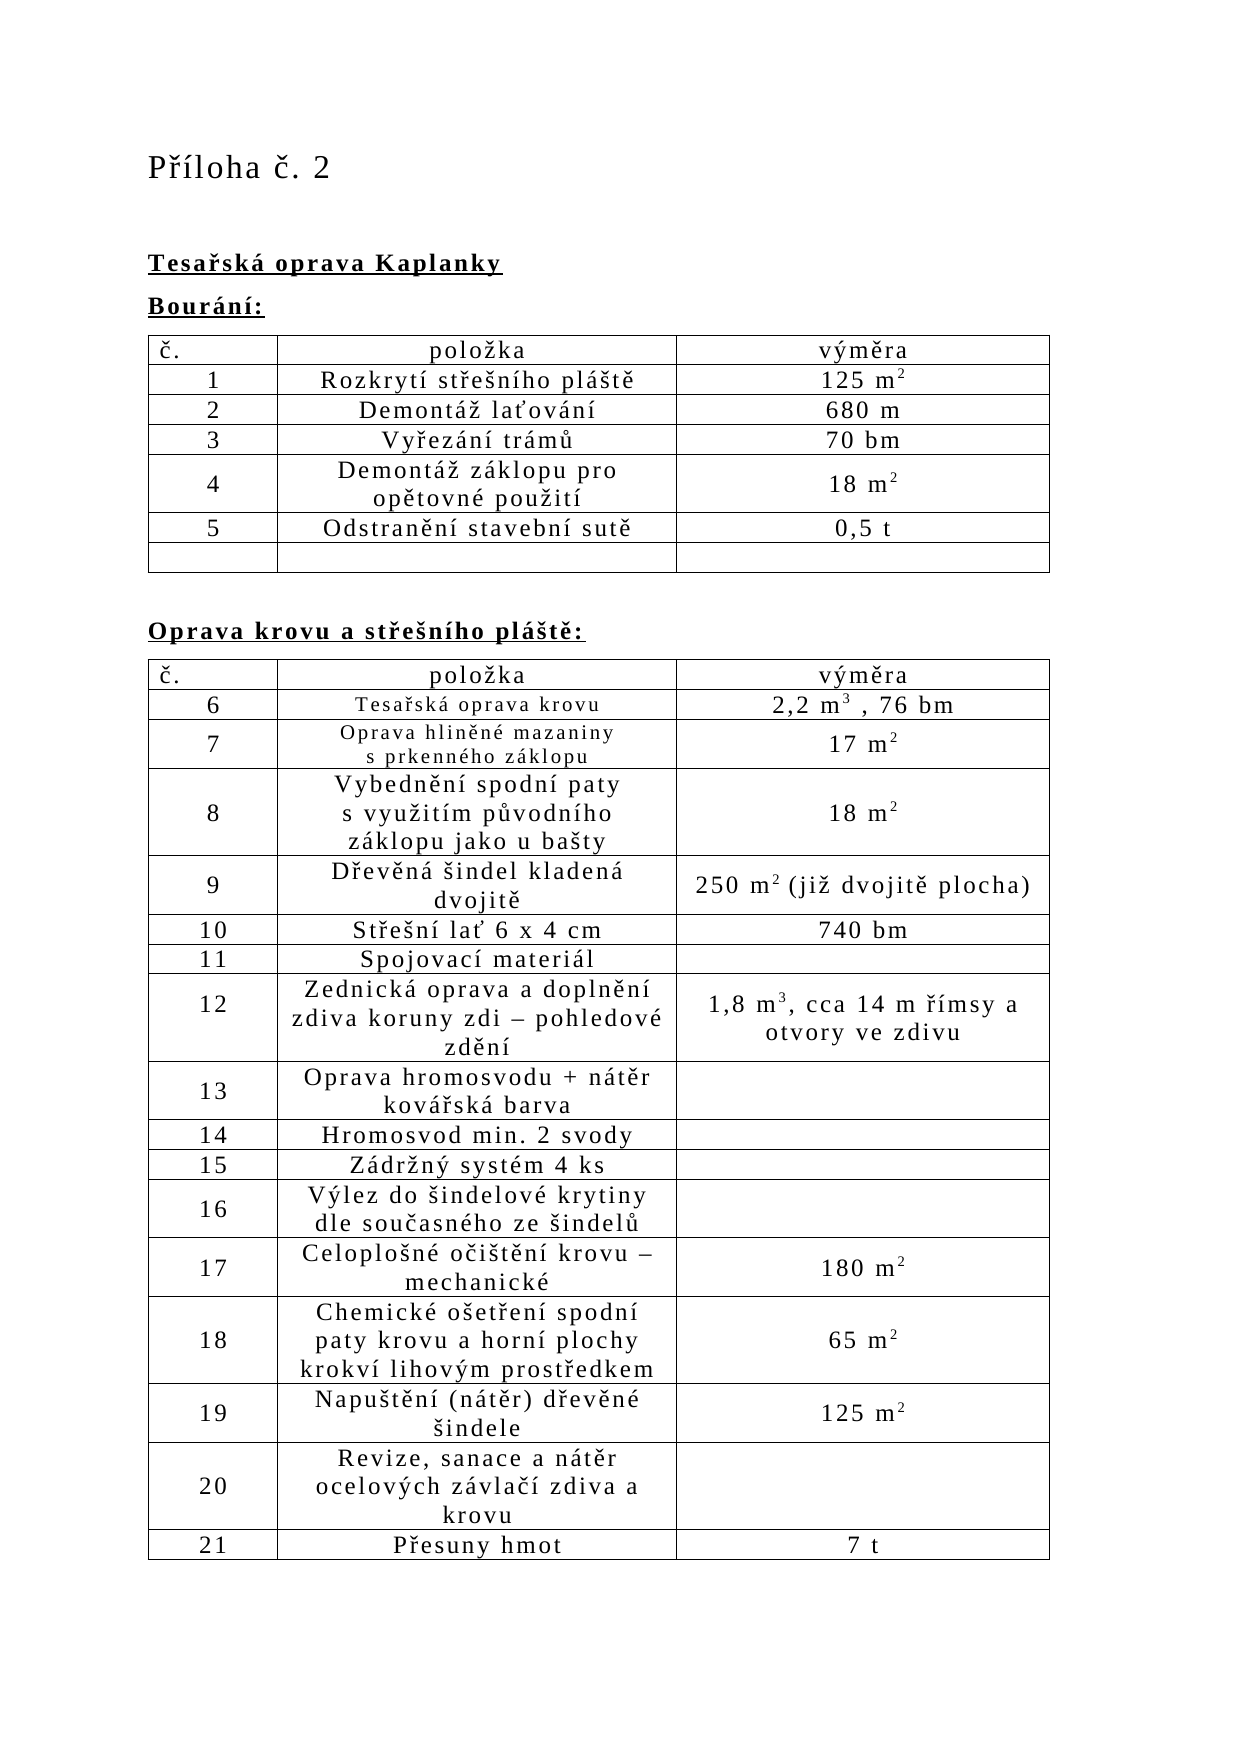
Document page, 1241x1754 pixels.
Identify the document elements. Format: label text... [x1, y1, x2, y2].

table_cell 19 [149, 1384, 277, 1442]
table_cell 2,2 m3 , 76 bm [677, 690, 1049, 719]
table_cell Dřevěná šindel kladená dvojitě [278, 856, 676, 914]
table_cell 8 [149, 769, 277, 855]
table_header výměra [677, 336, 1049, 364]
table_header výměra [677, 660, 1049, 689]
table_cell Chemické ošetření spodní paty krovu a horní plochy krokví lihovým prostředkem [278, 1297, 676, 1383]
table_cell Střešní lať 6 x 4 cm [278, 915, 676, 943]
text Příloha č. 2 [148, 148, 1093, 186]
table_cell 2 [149, 395, 277, 424]
table_cell 6 [149, 690, 277, 719]
text Tesařská oprava Kaplanky [148, 248, 1093, 277]
table_cell 250 m2 (již dvojitě plocha) [677, 856, 1049, 914]
text Bourání: [148, 291, 1093, 320]
table_header položka [278, 336, 676, 364]
table_cell Přesuny hmot [278, 1530, 676, 1559]
table_cell Spojovací materiál [278, 945, 676, 973]
table_cell 18 m2 [677, 455, 1049, 512]
table_cell 65 m2 [677, 1297, 1049, 1383]
table_cell 1,8 m3, cca 14 m římsy a otvory ve zdivu [677, 974, 1049, 1061]
text Oprava krovu a střešního pláště: [148, 616, 1093, 645]
table_header č. [149, 336, 277, 364]
table_cell 20 [149, 1443, 277, 1529]
table_cell 10 [149, 915, 277, 943]
table_cell Demontáž laťování [278, 395, 676, 424]
table_cell 7 t [677, 1530, 1049, 1559]
table_cell 21 [149, 1530, 277, 1559]
table_cell [677, 1443, 1049, 1529]
table_cell 1 [149, 365, 277, 394]
table_cell 7 [149, 720, 277, 768]
table_cell Demontáž záklopu pro opětovné použití [278, 455, 676, 512]
table_cell 9 [149, 856, 277, 914]
table_cell 125 m2 [677, 1384, 1049, 1442]
table_cell Oprava hliněné mazaniny s prkenného záklopu [278, 720, 676, 768]
table_cell 3 [149, 425, 277, 454]
table_cell 13 [149, 1062, 277, 1119]
table_cell 15 [149, 1150, 277, 1179]
table_cell [677, 1180, 1049, 1237]
table_cell [677, 1150, 1049, 1179]
table_cell 18 [149, 1297, 277, 1383]
table_cell 125 m2 [677, 365, 1049, 394]
table_cell Revize, sanace a nátěr ocelových závlačí zdiva a krovu [278, 1443, 676, 1529]
table_cell Zednická oprava a doplnění zdiva koruny zdi – pohledové zdění [278, 974, 676, 1061]
table_cell 4 [149, 455, 277, 512]
table_cell Celoplošné očištění krovu – mechanické [278, 1238, 676, 1296]
table_header položka [278, 660, 676, 689]
table_cell Vyřezání trámů [278, 425, 676, 454]
table_cell 16 [149, 1180, 277, 1237]
table_cell 17 m2 [677, 720, 1049, 768]
table_cell Hromosvod min. 2 svody [278, 1120, 676, 1149]
table_cell 14 [149, 1120, 277, 1149]
table_cell 0,5 t [677, 513, 1049, 542]
table_cell [677, 945, 1049, 973]
table_cell Rozkrytí střešního pláště [278, 365, 676, 394]
table_cell Odstranění stavební sutě [278, 513, 676, 542]
table_cell 680 m [677, 395, 1049, 424]
table_cell Zádržný systém 4 ks [278, 1150, 676, 1179]
table_cell 70 bm [677, 425, 1049, 454]
table_cell [677, 1062, 1049, 1119]
table_cell Výlez do šindelové krytiny dle současného ze šindelů [278, 1180, 676, 1237]
table_header č. [149, 660, 277, 689]
table_cell [677, 1120, 1049, 1149]
table_cell Vybednění spodní paty s využitím původního záklopu jako u bašty [278, 769, 676, 855]
table_cell 12 [149, 974, 277, 1061]
table_cell 180 m2 [677, 1238, 1049, 1296]
table_cell Oprava hromosvodu + nátěr kovářská barva [278, 1062, 676, 1119]
table_cell Tesařská oprava krovu [278, 690, 676, 719]
table_cell 17 [149, 1238, 277, 1296]
table_cell 11 [149, 945, 277, 973]
table_cell 18 m2 [677, 769, 1049, 855]
table_cell Napuštění (nátěr) dřevěné šindele [278, 1384, 676, 1442]
table_cell [278, 543, 676, 572]
table_cell [677, 543, 1049, 572]
table_cell 5 [149, 513, 277, 542]
table_cell [149, 543, 277, 572]
table_cell 740 bm [677, 915, 1049, 943]
